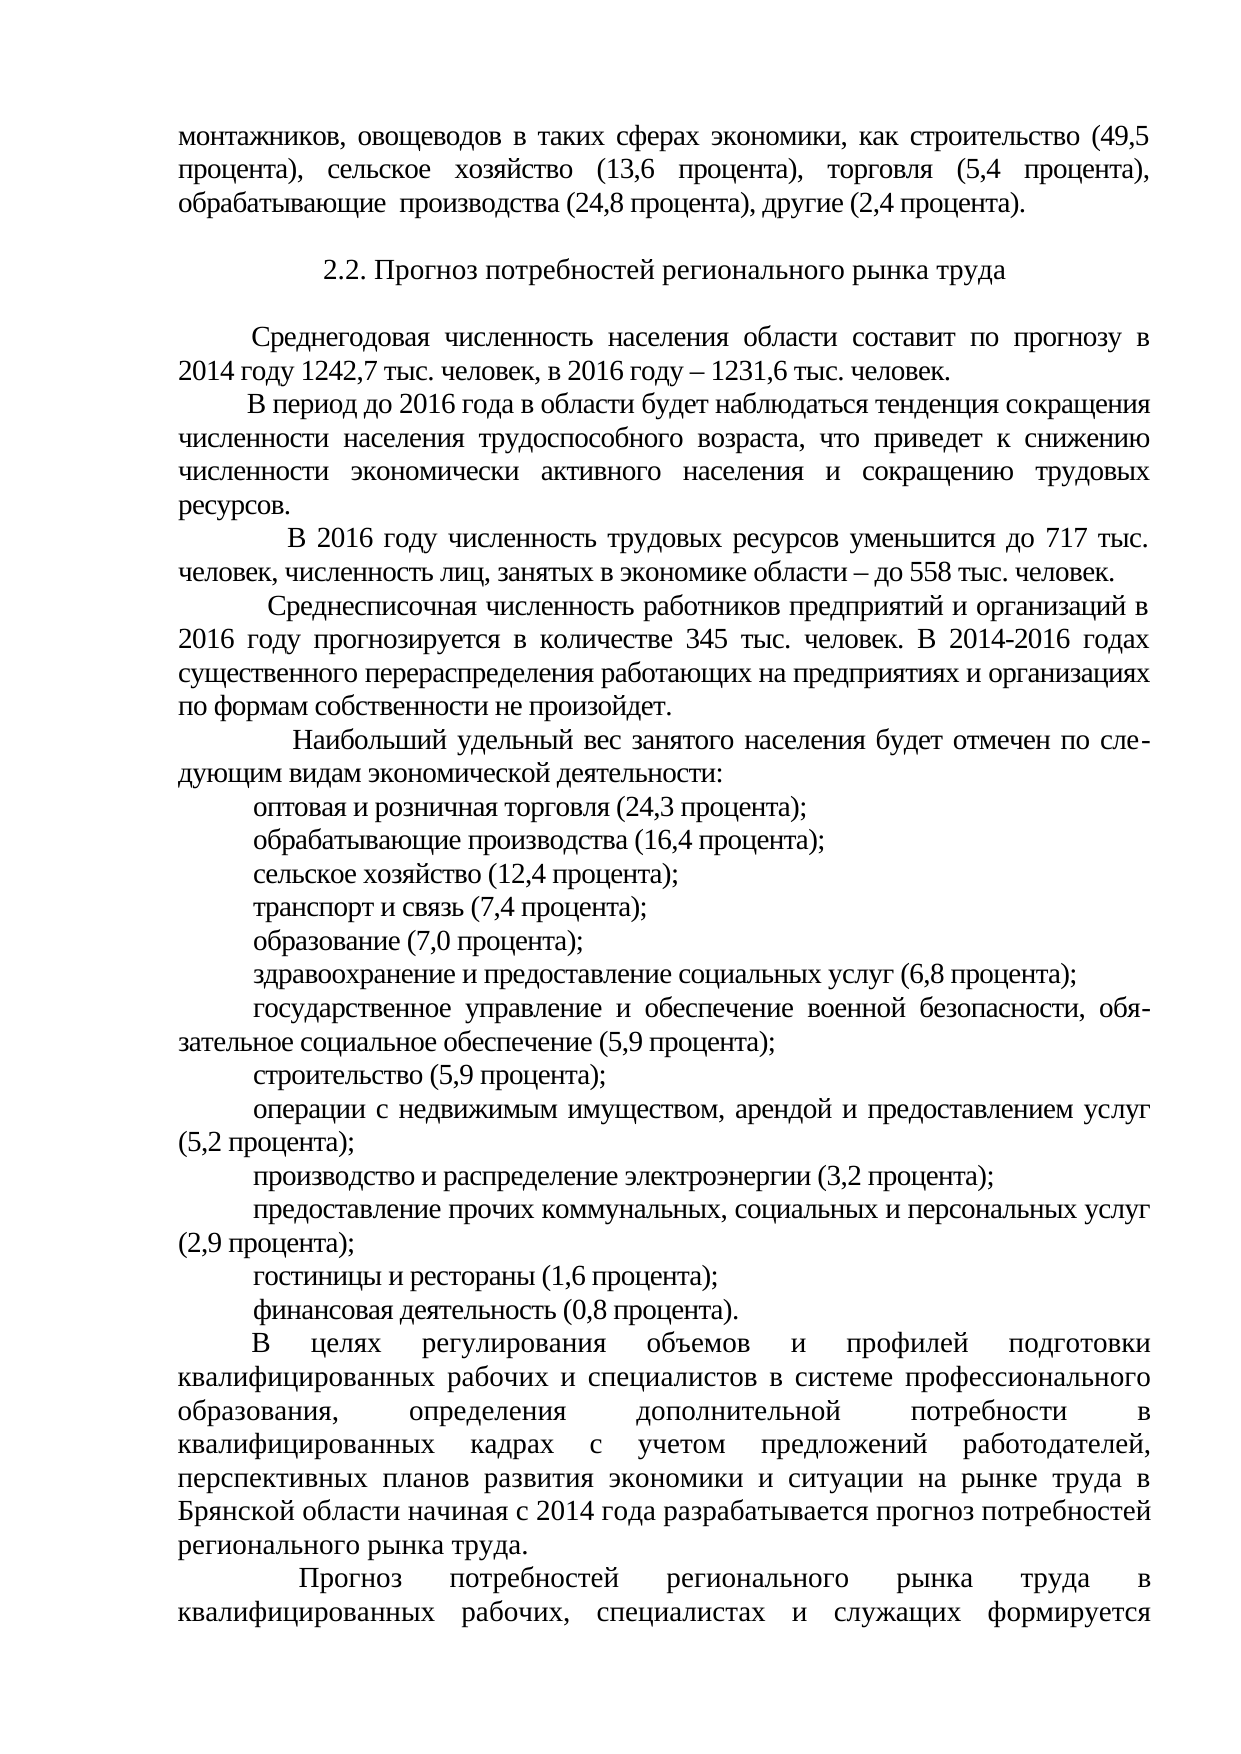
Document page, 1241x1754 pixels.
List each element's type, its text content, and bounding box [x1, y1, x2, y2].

text сельское хозяйство (12,4 процента); [178, 856, 1151, 889]
text гостиницы и рестораны (1,6 процента); [178, 1258, 1151, 1292]
text производство и распределение электроэнергии (3,2 процента); [178, 1158, 1151, 1191]
text государственное управление и обеспечение военной безопасности, обязательное социальное обеспечение (5,9 процента); [178, 990, 1151, 1057]
text транспорт и связь (7,4 процента); [178, 889, 1151, 923]
text здравоохранение и предоставление социальных услуг (6,8 процента); [178, 957, 1151, 990]
text 2.2. Прогноз потребностей регионального рынка труда [177, 252, 1152, 286]
text В период до 2016 года в области будет наблюдаться тенденция сокращения численности населения трудоспособного возраста, что приведет к снижению численности экономически активного населения и сокращению трудовых ресурсов. [178, 386, 1151, 521]
text оптовая и розничная торговля (24,3 процента); [178, 789, 1151, 822]
text Наибольший удельный вес занятого населения будет отмечен по следующим видам экономической деятельности: [178, 722, 1151, 789]
text строительство (5,9 процента); [178, 1057, 1151, 1091]
text предоставление прочих коммунальных, социальных и персональных услуг (2,9 процента); [178, 1191, 1151, 1258]
text обрабатывающие производства (16,4 процента); [178, 822, 1151, 856]
text Среднегодовая численность населения области составит по прогнозу в 2014 году 1242,7 тыс. человек, в 2016 году – 1231,6 тыс. человек. [178, 319, 1151, 386]
text образование (7,0 процента); [178, 923, 1151, 957]
text операции с недвижимым имуществом, арендой и предоставлением услуг (5,2 процента); [178, 1091, 1151, 1158]
text В целях регулирования объемов и профилей подготовки квалифицированных рабочих и специалистов в системе профессионального образования, определения дополнительной потребности в квалифицированных кадрах с учетом предложений работодателей, перспективных планов развития экономики и ситуации на рынке труда в Брянской области начиная с 2014 года разрабатывается прогноз потребностей регионального рынка труда. [177, 1326, 1152, 1560]
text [178, 118, 1151, 219]
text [177, 1560, 1152, 1627]
text финансовая деятельность (0,8 процента). [178, 1292, 1151, 1326]
text В 2016 году численность трудовых ресурсов уменьшится до 717 тыс. человек, численность лиц, занятых в экономике области – до 558 тыс. человек. [178, 521, 1151, 588]
text Среднесписочная численность работников предприятий и организаций в 2016 году прогнозируется в количестве 345 тыс. человек. В 2014-2016 годах существенного перераспределения работающих на предприятиях и организациях по формам собственности не произойдет. [178, 588, 1151, 722]
